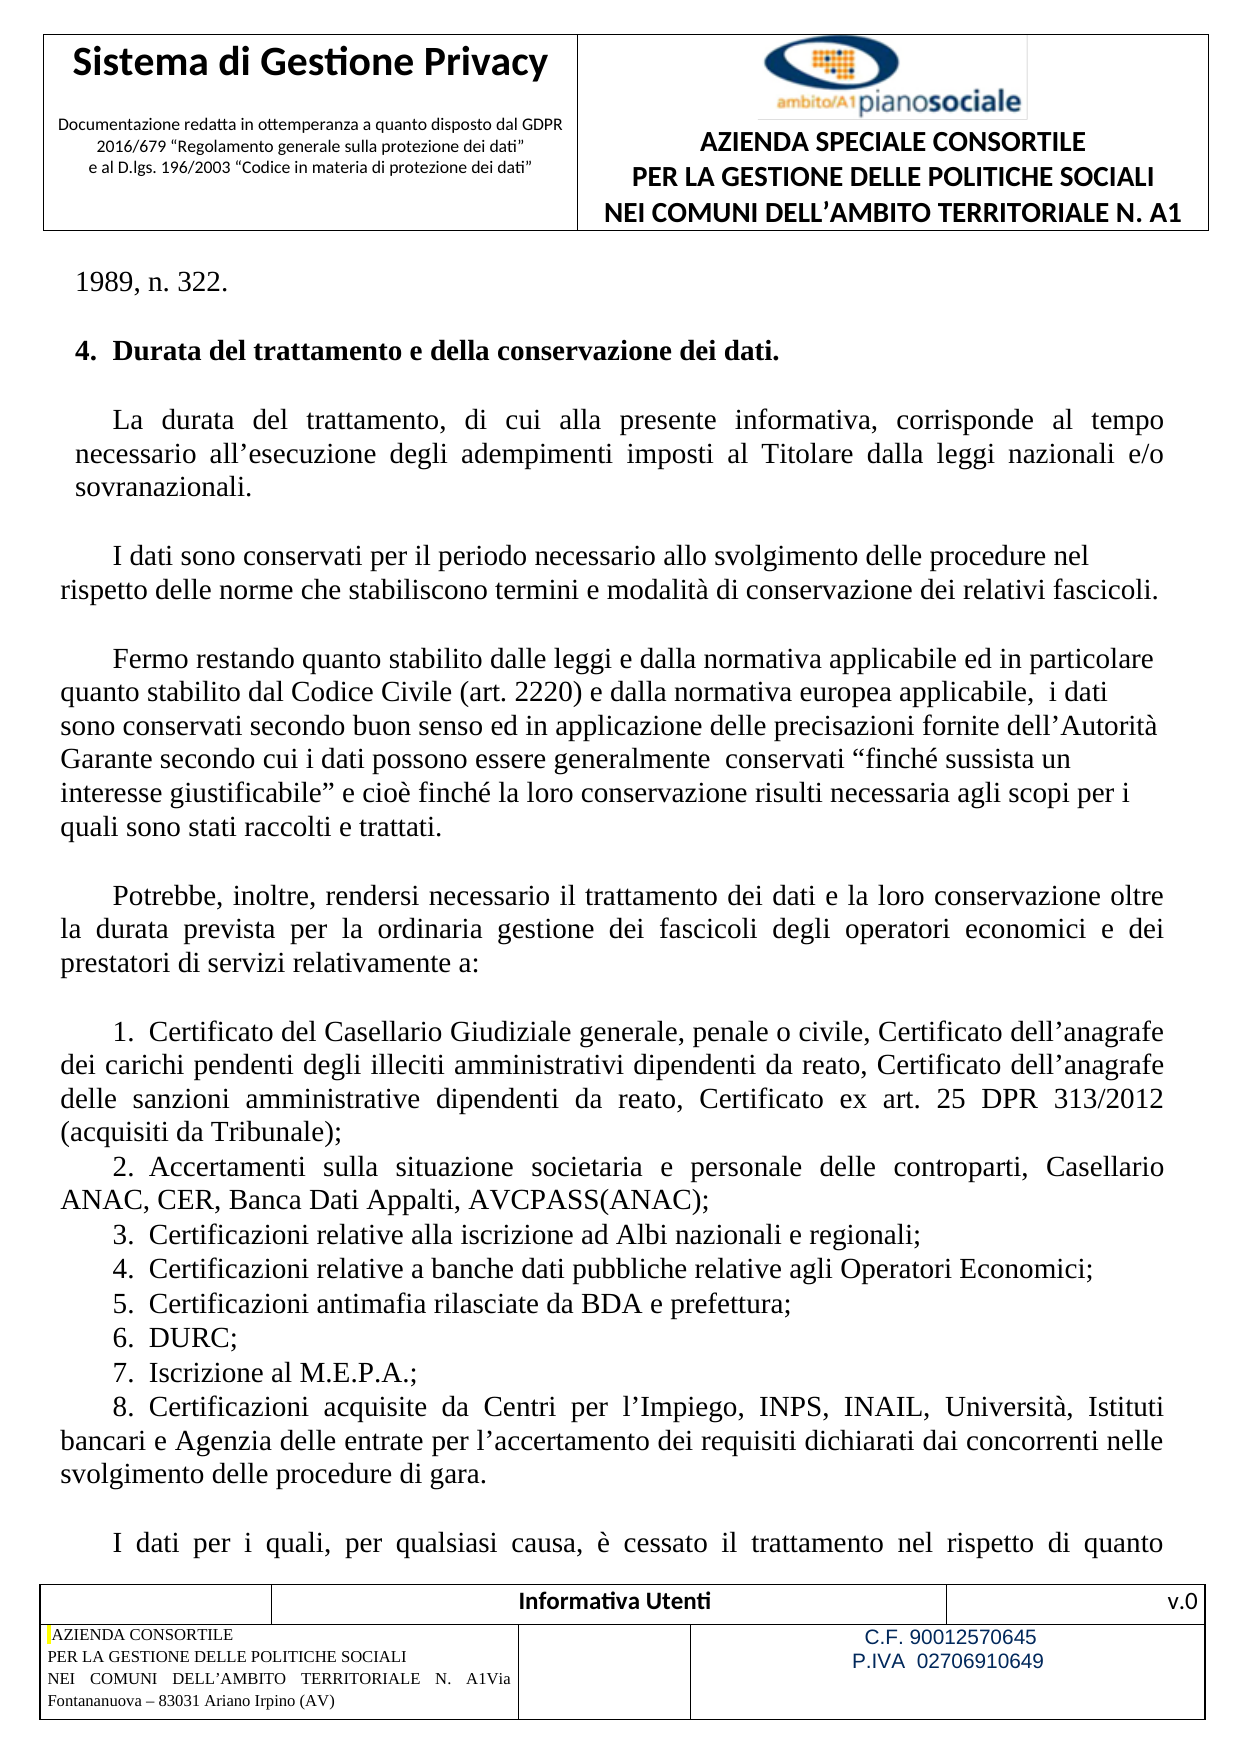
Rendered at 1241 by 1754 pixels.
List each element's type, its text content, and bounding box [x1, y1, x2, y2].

text 1. Certificato del Casellario Giudiziale generale, penale o civile, Certificato dell’anagrafe dei carichi pendenti degli illeciti amministrativi dipendenti da reato, Certificato dell’anagrafe delle sanzioni amministrative dipendenti da reato, Certificato ex art. 25 DPR 313/2012 (acquisiti da Tribunale); [60, 1014, 1165, 1148]
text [60, 1525, 1165, 1559]
list Durata del trattamento e della conservazione dei dati. [75, 333, 1165, 367]
text 4. Certificazioni relative a banche dati pubbliche relative agli Operatori Economici; [60, 1251, 1165, 1285]
text 8. Certificazioni acquisite da Centri per l’Impiego, INPS, INAIL, Università, Istituti bancari e Agenzia delle entrate per l’accertamento dei requisiti dichiarati dai concorrenti nelle svolgimento delle procedure di gara. [60, 1389, 1165, 1490]
text 5. Certificazioni antimafia rilasciate da BDA e prefettura; [60, 1286, 1165, 1319]
text Fermo restando quanto stabilito dalle leggi e dalla normativa applicabile ed in particolare quanto stabilito dal Codice Civile (art. 2220) e dalla normativa europea applicabile, i dati sono conservati secondo buon senso ed in applicazione delle precisazioni fornite dell’Autorità Garante secondo cui i dati possono essere generalmente conservati “finché sussista un interesse giustificabile” e cioè finché la loro conservazione risulti necessaria agli scopi per i quali sono stati raccolti e trattati. [60, 641, 1165, 842]
text Potrebbe, inoltre, rendersi necessario il trattamento dei dati e la loro conservazione oltre la durata prevista per la ordinaria gestione dei fascicoli degli operatori economici e dei prestatori di servizi relativamente a: [60, 878, 1165, 978]
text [75, 264, 1165, 298]
text 2. Accertamenti sulla situazione societaria e personale delle controparti, Casellario ANAC, CER, Banca Dati Appalti, AVCPASS(ANAC); [60, 1149, 1165, 1216]
picture [757, 35, 1029, 123]
text 6. DURC; [60, 1320, 1165, 1354]
text 3. Certificazioni relative alla iscrizione ad Albi nazionali e regionali; [60, 1217, 1165, 1250]
text La durata del trattamento, di cui alla presente informativa, corrisponde al tempo necessario all’esecuzione degli adempimenti imposti al Titolare dalla leggi nazionali e/o sovranazionali. [75, 402, 1165, 503]
text 7. Iscrizione al M.E.P.A.; [60, 1355, 1165, 1388]
text I dati sono conservati per il periodo necessario allo svolgimento delle procedure nel rispetto delle norme che stabiliscono termini e modalità di conservazione dei relativi fascicoli. [60, 538, 1165, 606]
